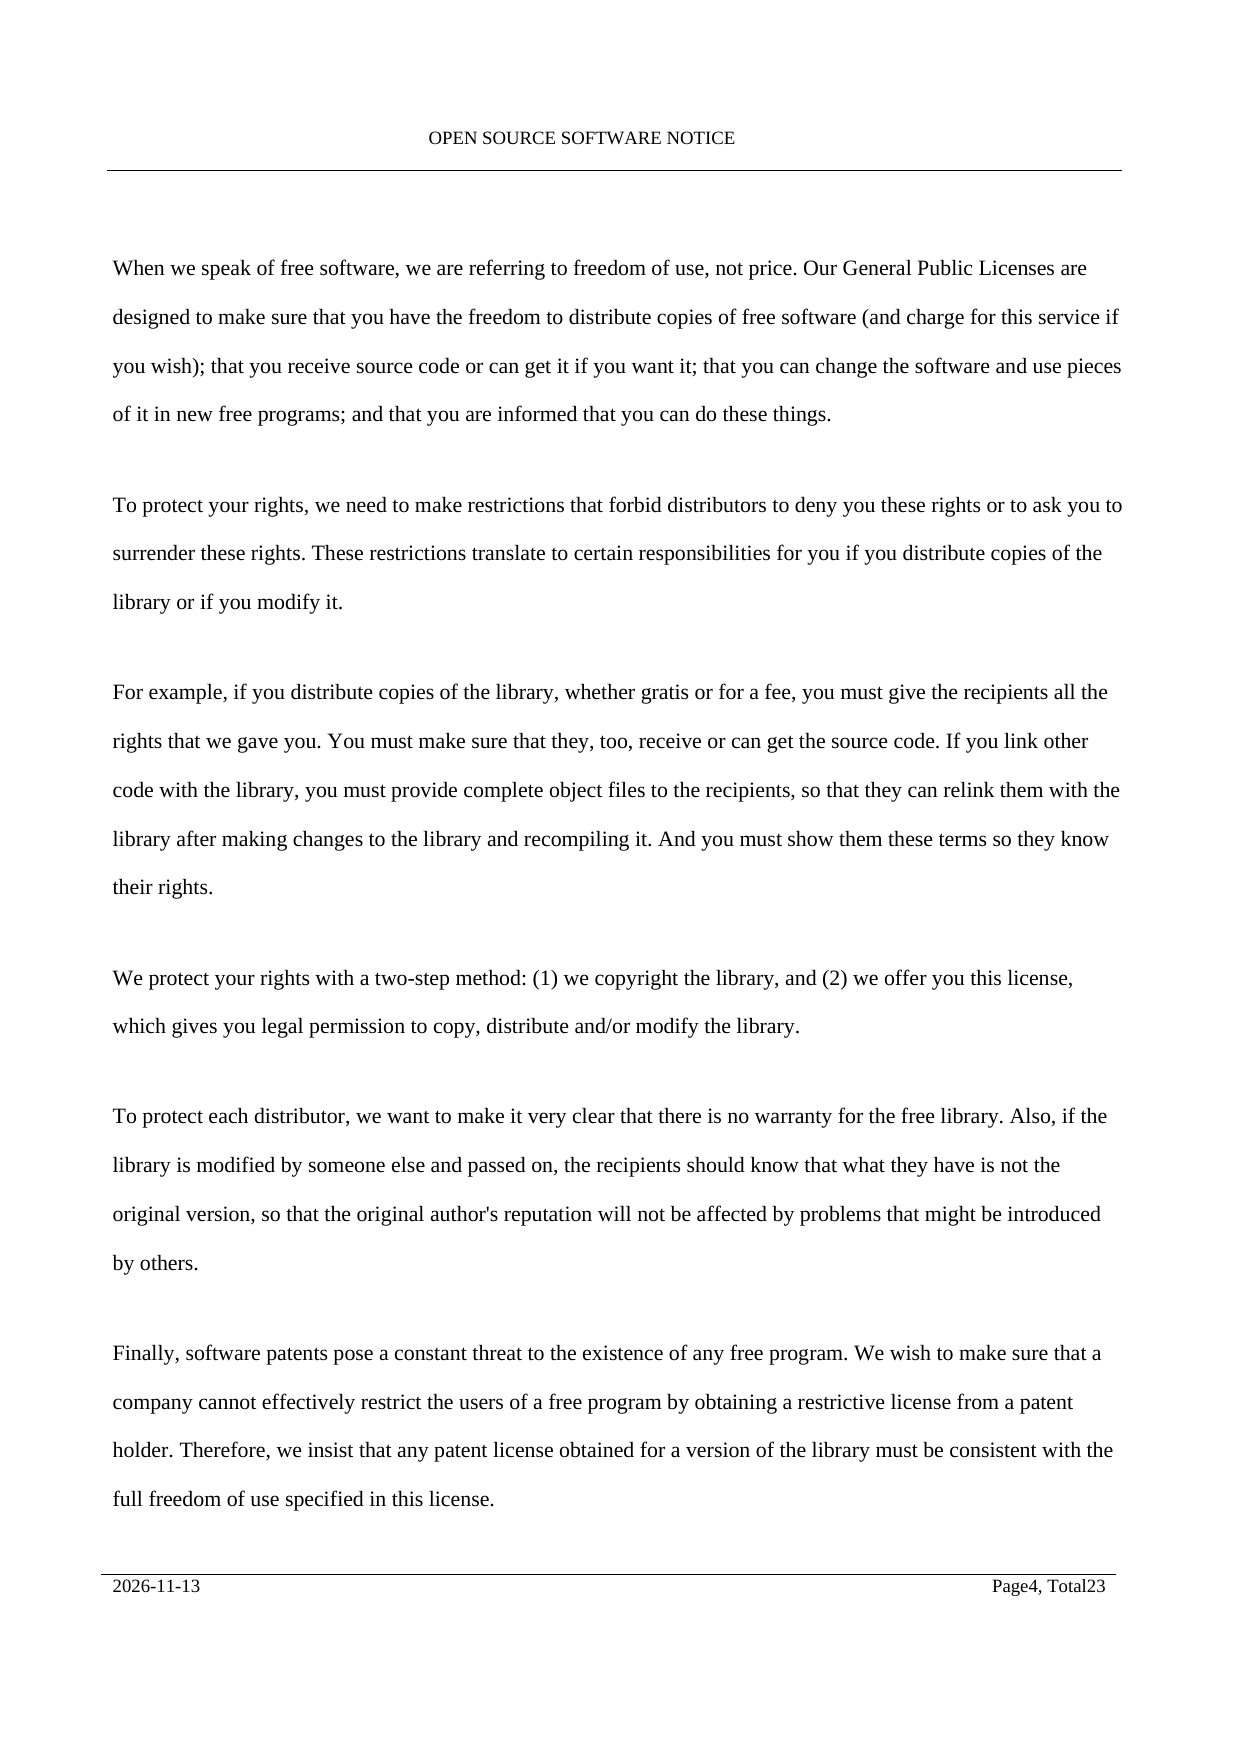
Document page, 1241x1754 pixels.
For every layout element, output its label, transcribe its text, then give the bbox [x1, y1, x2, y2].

text To protect each distributor, we want to make it very clear that there is no warranty for the free library. Also, if the library is modified by someone else and passed on, the recipients should know that what they have is not the original version, so that the original author's reputation will not be affected by problems that might be introduced by others. [112, 1100, 1128, 1278]
text We protect your rights with a two-step method: (1) we copyright the library, and (2) we offer you this license, which gives you legal permission to copy, distribute and/or modify the library. [112, 961, 1128, 1042]
text When we speak of free software, we are referring to freedom of use, not price. Our General Public Licenses are designed to make sure that you have the freedom to distribute copies of free software (and charge for this service if you wish); that you receive source code or can get it if you want it; that you can change the software and use pieces of it in new free programs; and that you are informed that you can do these things. [112, 251, 1128, 430]
text To protect your rights, we need to make restrictions that forbid distributors to deny you these rights or to ask you to surrender these rights. These restrictions translate to certain responsibilities for you if you distribute copies of the library or if you modify it. [112, 488, 1128, 618]
text For example, if you distribute copies of the library, whether gratis or for a fee, you must give the recipients all the rights that we gave you. You must make sure that they, too, receive or can get the source code. If you link other code with the library, you must provide complete object files to the recipients, so that they can relink them with the library after making changes to the library and recompiling it. And you must show them these terms so they know their rights. [112, 676, 1128, 903]
text Finally, software patents pose a constant threat to the existence of any free program. We wish to make sure that a company cannot effectively restrict the users of a free program by obtaining a restrictive license from a patent holder. Therefore, we insist that any patent license obtained for a version of the library must be consistent with the full freedom of use specified in this license. [112, 1336, 1128, 1515]
